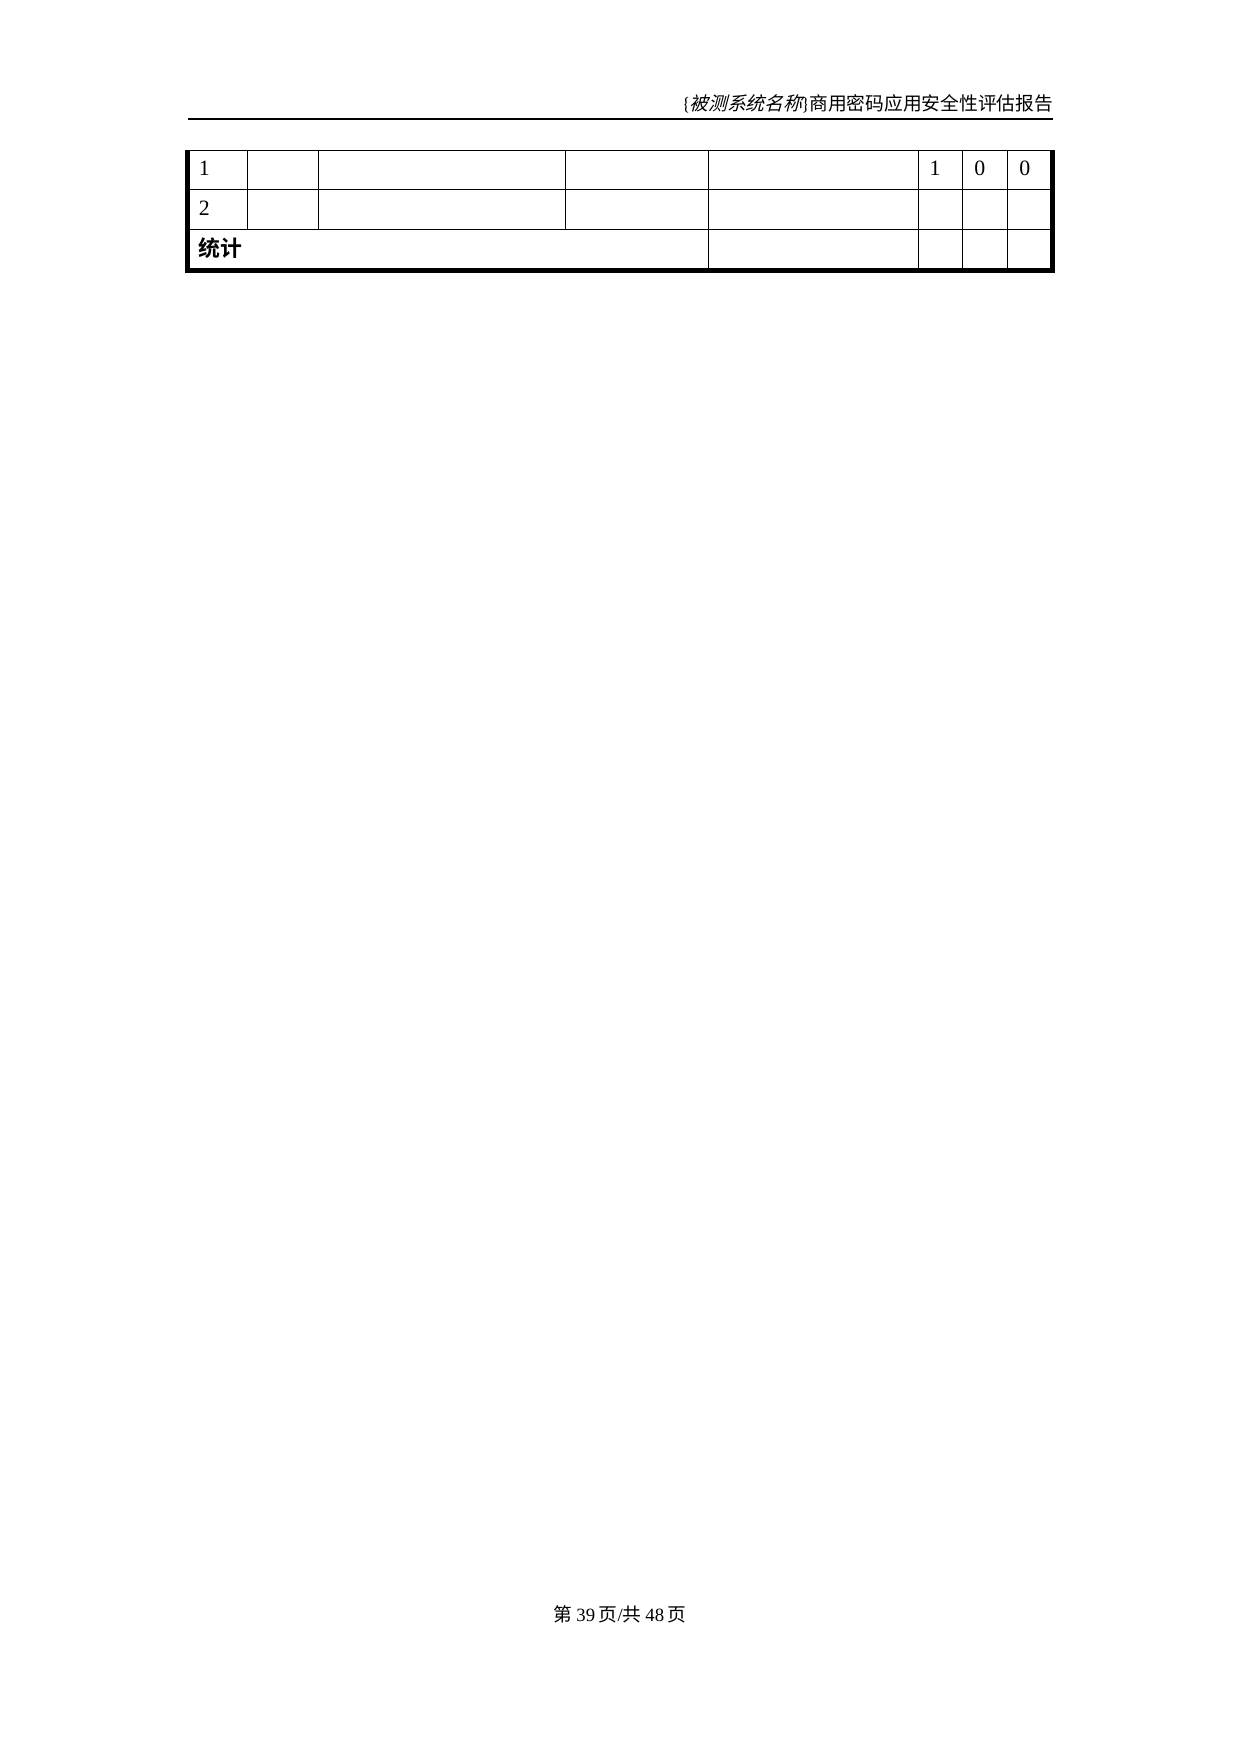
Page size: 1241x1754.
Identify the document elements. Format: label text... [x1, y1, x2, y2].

table_cell 0 [1008, 151, 1050, 189]
table_cell [963, 190, 1007, 228]
table_cell 2 [190, 190, 247, 228]
table_cell [709, 190, 918, 228]
table_cell 1 [190, 151, 247, 189]
table_cell 统计 [190, 230, 708, 268]
table_cell [963, 230, 1007, 268]
table_cell 1 [919, 151, 962, 189]
table_cell [319, 151, 565, 189]
table_cell [248, 190, 318, 228]
table_cell [1008, 230, 1050, 268]
table_cell [1008, 190, 1050, 228]
table_cell [919, 190, 962, 228]
table_cell [919, 230, 962, 268]
table_cell [248, 151, 318, 189]
table_cell [566, 151, 708, 189]
table_cell [709, 151, 918, 189]
table_cell [319, 190, 565, 228]
table_cell 0 [963, 151, 1007, 189]
table_cell [709, 230, 918, 268]
table_cell [566, 190, 708, 228]
